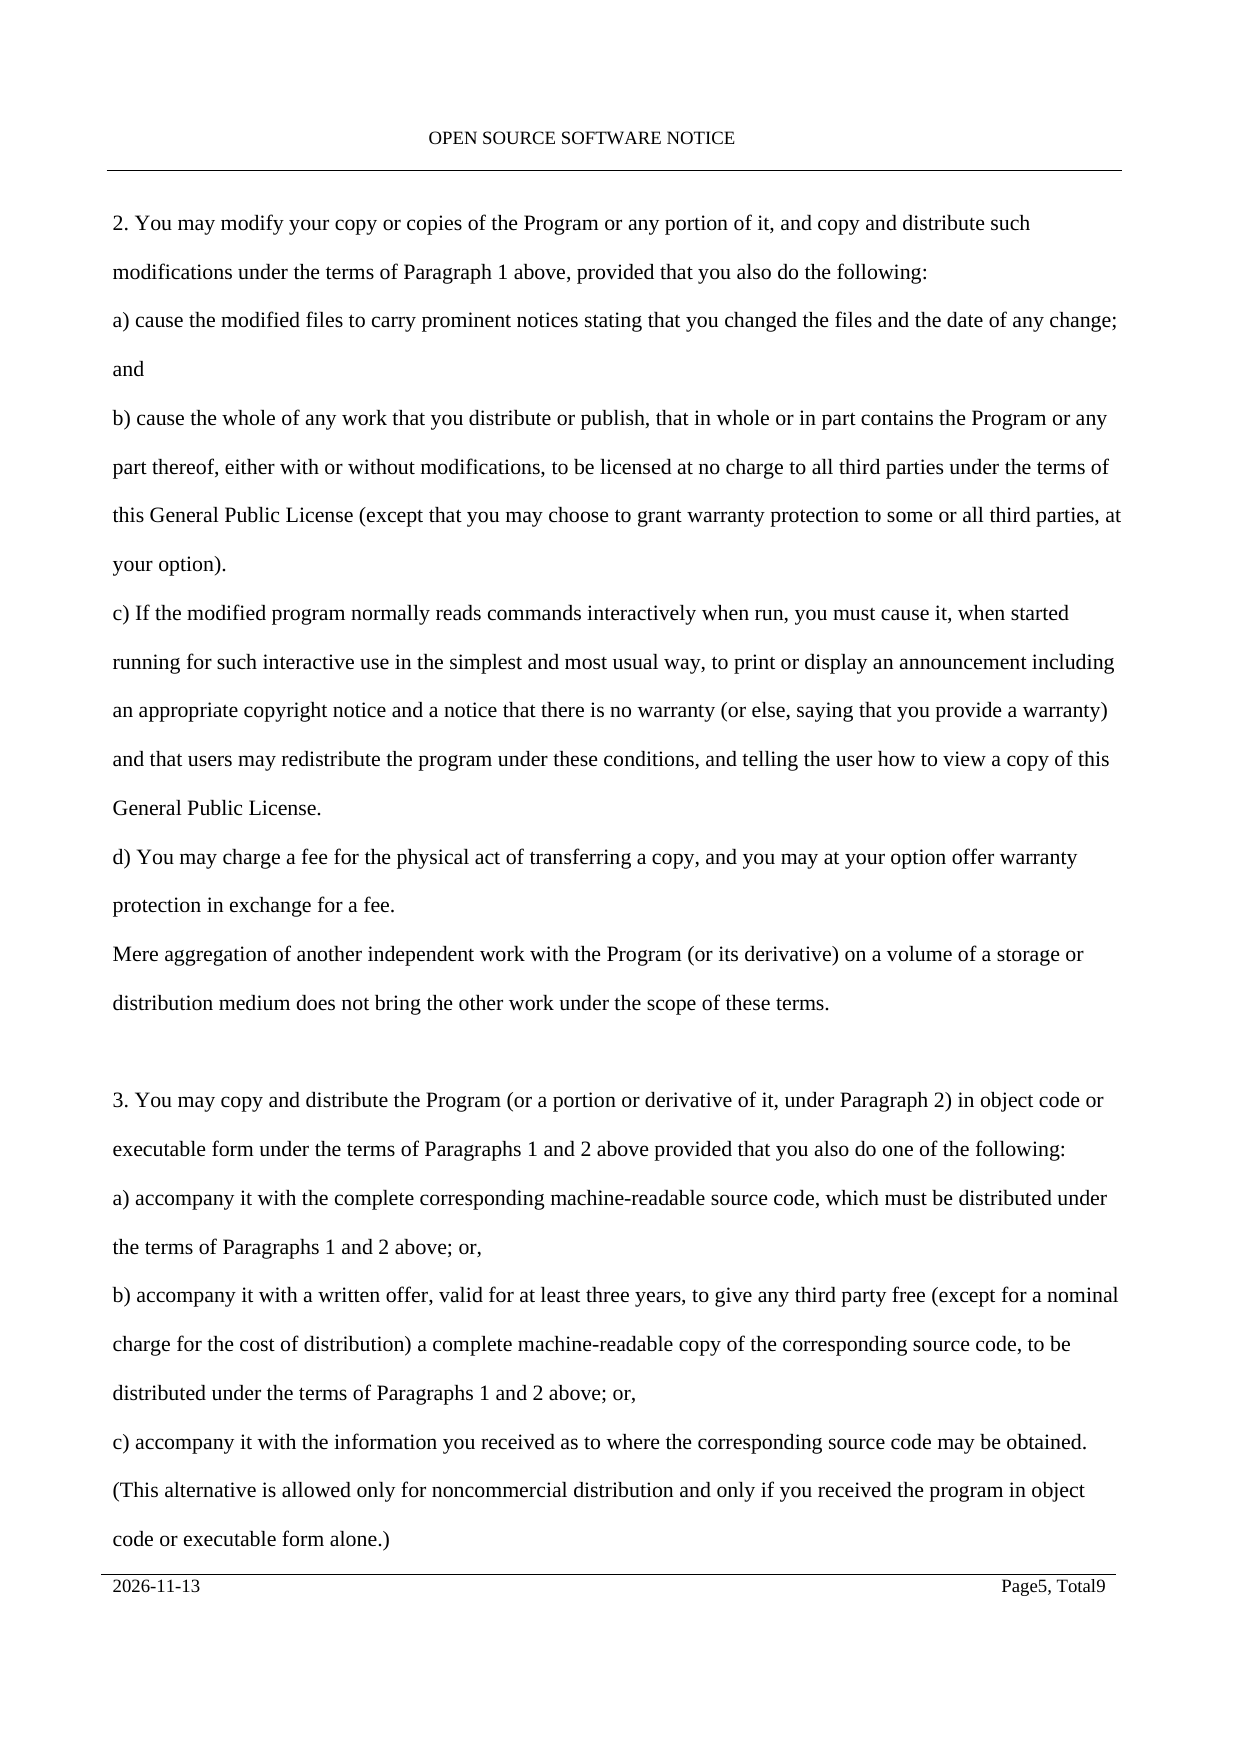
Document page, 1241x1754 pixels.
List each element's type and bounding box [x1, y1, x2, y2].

text [112, 206, 1128, 1555]
